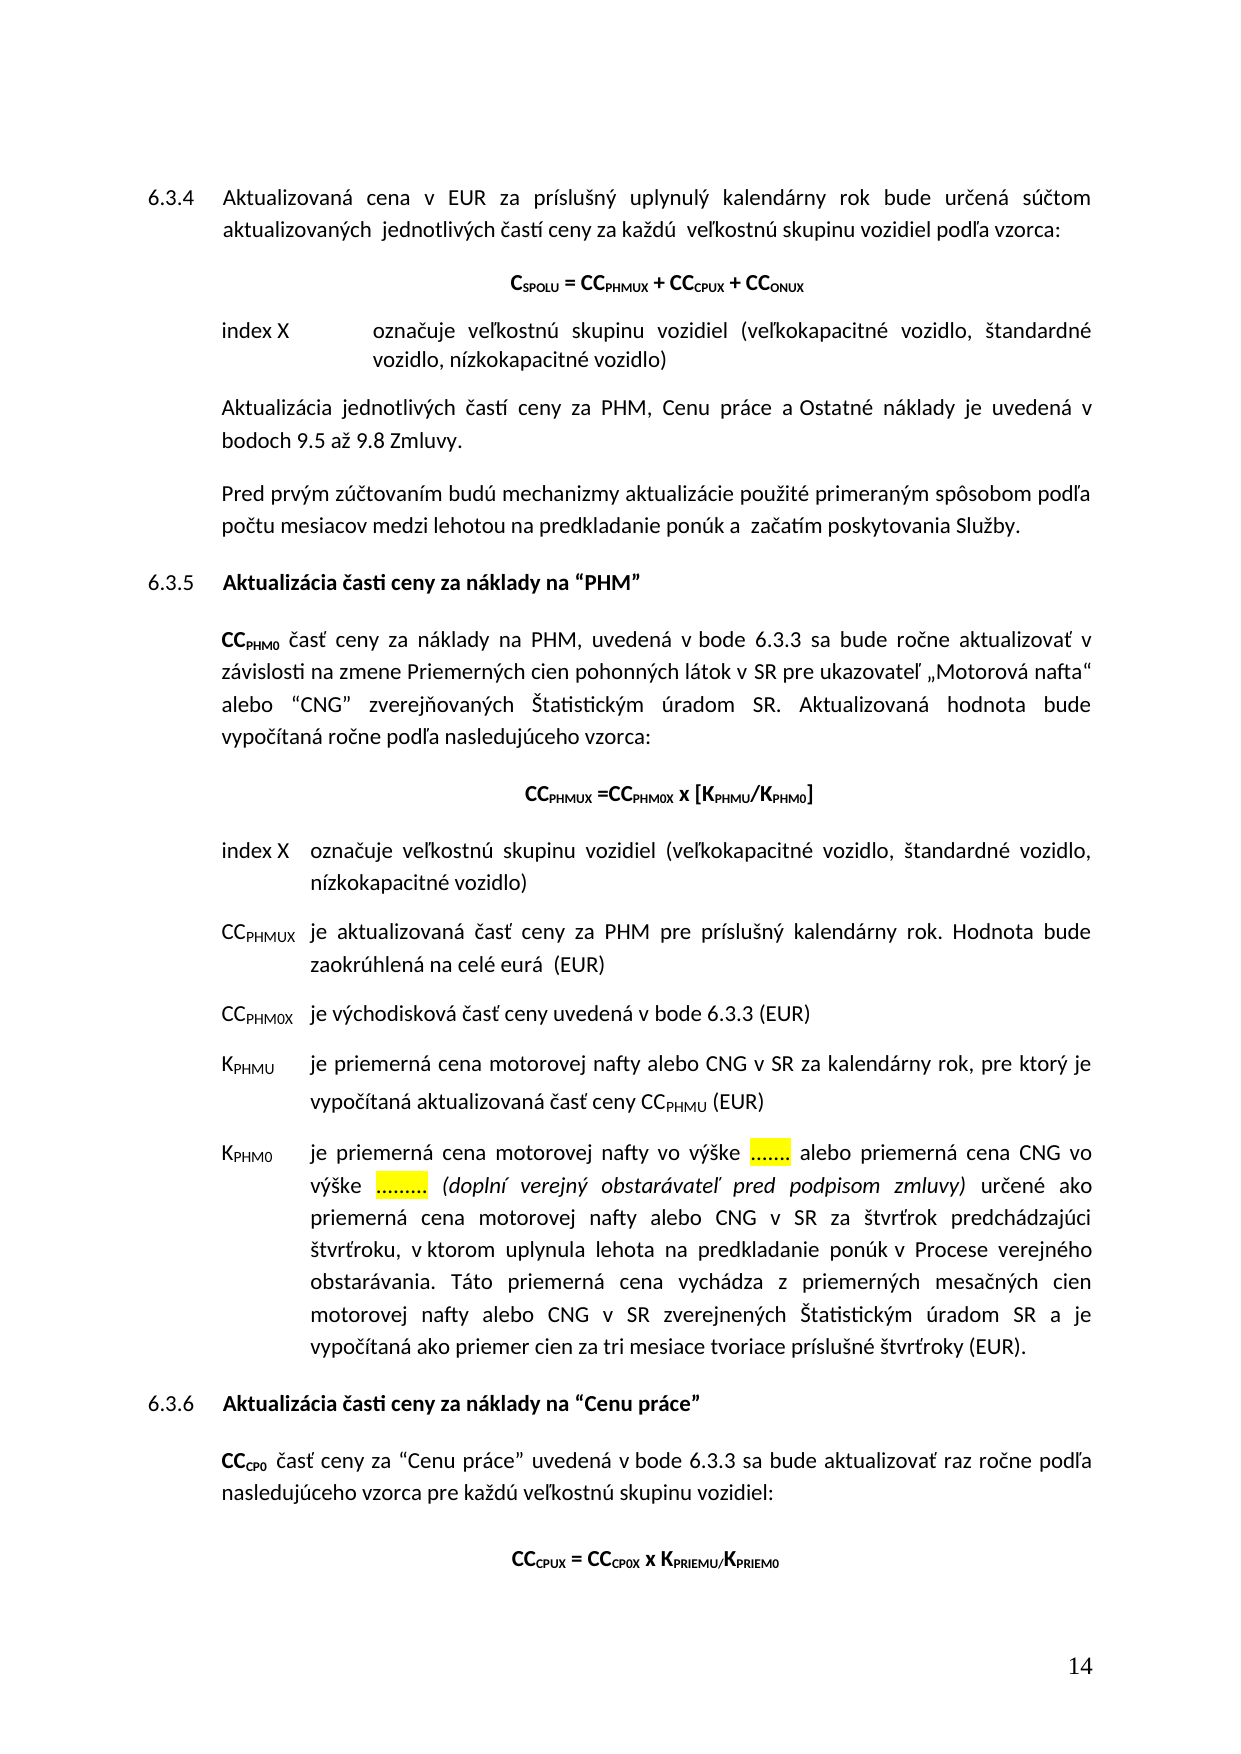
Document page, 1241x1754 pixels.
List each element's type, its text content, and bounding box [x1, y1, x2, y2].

text CSPOLU = CCPHMUX + CCCPUX + CCONUX [221, 268, 1093, 296]
text CCPHMUX =CCPHM0X x [KPHMU/KPHM0] [246, 779, 1093, 807]
list Aktualizovaná cena v EUR za príslušný uplynulý kalendárny rok bude určená súčtom aktualizovaných jednotlivých častí ceny za každú veľkostnú skupinu vozidiel podľa vzorca: [148, 183, 1093, 243]
list Aktualizácia časti ceny za náklady na “PHM” [148, 568, 1093, 596]
text CCCPUX = CCCP0X x KPRIEMU/KPRIEM0 [198, 1544, 1093, 1572]
text CCPHMUX je aktualizovaná časť ceny za PHM pre príslušný kalendárny rok. Hodnota bude zaokrúhlená na celé eurá (EUR) [221, 913, 1093, 978]
text Pred prvým zúčtovaním budú mechanizmy aktualizácie použité primeraným spôsobom podľa počtu mesiacov medzi lehotou na predkladanie ponúk a začatím poskytovania Služby. [221, 479, 1093, 539]
text index X označuje veľkostnú skupinu vozidiel (veľkokapacitné vozidlo, štandardné vozidlo, nízkokapacitné vozidlo) [221, 836, 1093, 896]
text Aktualizácia jednotlivých častí ceny za PHM, Cenu práce a Ostatné náklady je uvedená v bodoch 9.5 až 9.8 Zmluvy. [221, 393, 1093, 454]
list Aktualizácia časti ceny za náklady na “Cenu práce” [148, 1389, 1093, 1417]
text CCPHM0X je východisková časť ceny uvedená v bode 6.3.3 (EUR) [221, 995, 1093, 1028]
text index X označuje veľkostnú skupinu vozidiel (veľkokapacitné vozidlo, štandardné vozidlo, nízkokapacitné vozidlo) [221, 317, 1093, 373]
text CCPHM0 časť ceny za náklady na PHM, uvedená v bode 6.3.3 sa bude ročne aktualizovať v závislosti na zmene Priemerných cien pohonných látok v SR pre ukazovateľ „Motorová nafta“ alebo “CNG” zverejňovaných Štatistickým úradom SR. Aktualizovaná hodnota bude vypočítaná ročne podľa nasledujúceho vzorca: [221, 625, 1093, 750]
text KPHMU je priemerná cena motorovej nafty alebo CNG v SR za kalendárny rok, pre ktorý je vypočítaná aktualizovaná časť ceny CCPHMU (EUR) [221, 1045, 1093, 1116]
text CCCP0 časť ceny za “Cenu práce” uvedená v bode 6.3.3 sa bude aktualizovať raz ročne podľa nasledujúceho vzorca pre každú veľkostnú skupinu vozidiel: [221, 1446, 1093, 1506]
text KPHM0 je priemerná cena motorovej nafty vo výške ....... alebo priemerná cena CNG vo výške ......... (doplní verejný obstarávateľ pred podpisom zmluvy) určené ako priemerná cena motorovej nafty alebo CNG v SR za štvrťrok predchádzajúci štvrťroku, v ktorom uplynula lehota na predkladanie ponúk v Procese verejného obstarávania. Táto priemerná cena vychádza z priemerných mesačných cien motorovej nafty alebo CNG v SR zverejnených Štatistickým úradom SR a je vypočítaná ako priemer cien za tri mesiace tvoriace príslušné štvrťroky (EUR). [221, 1134, 1093, 1360]
